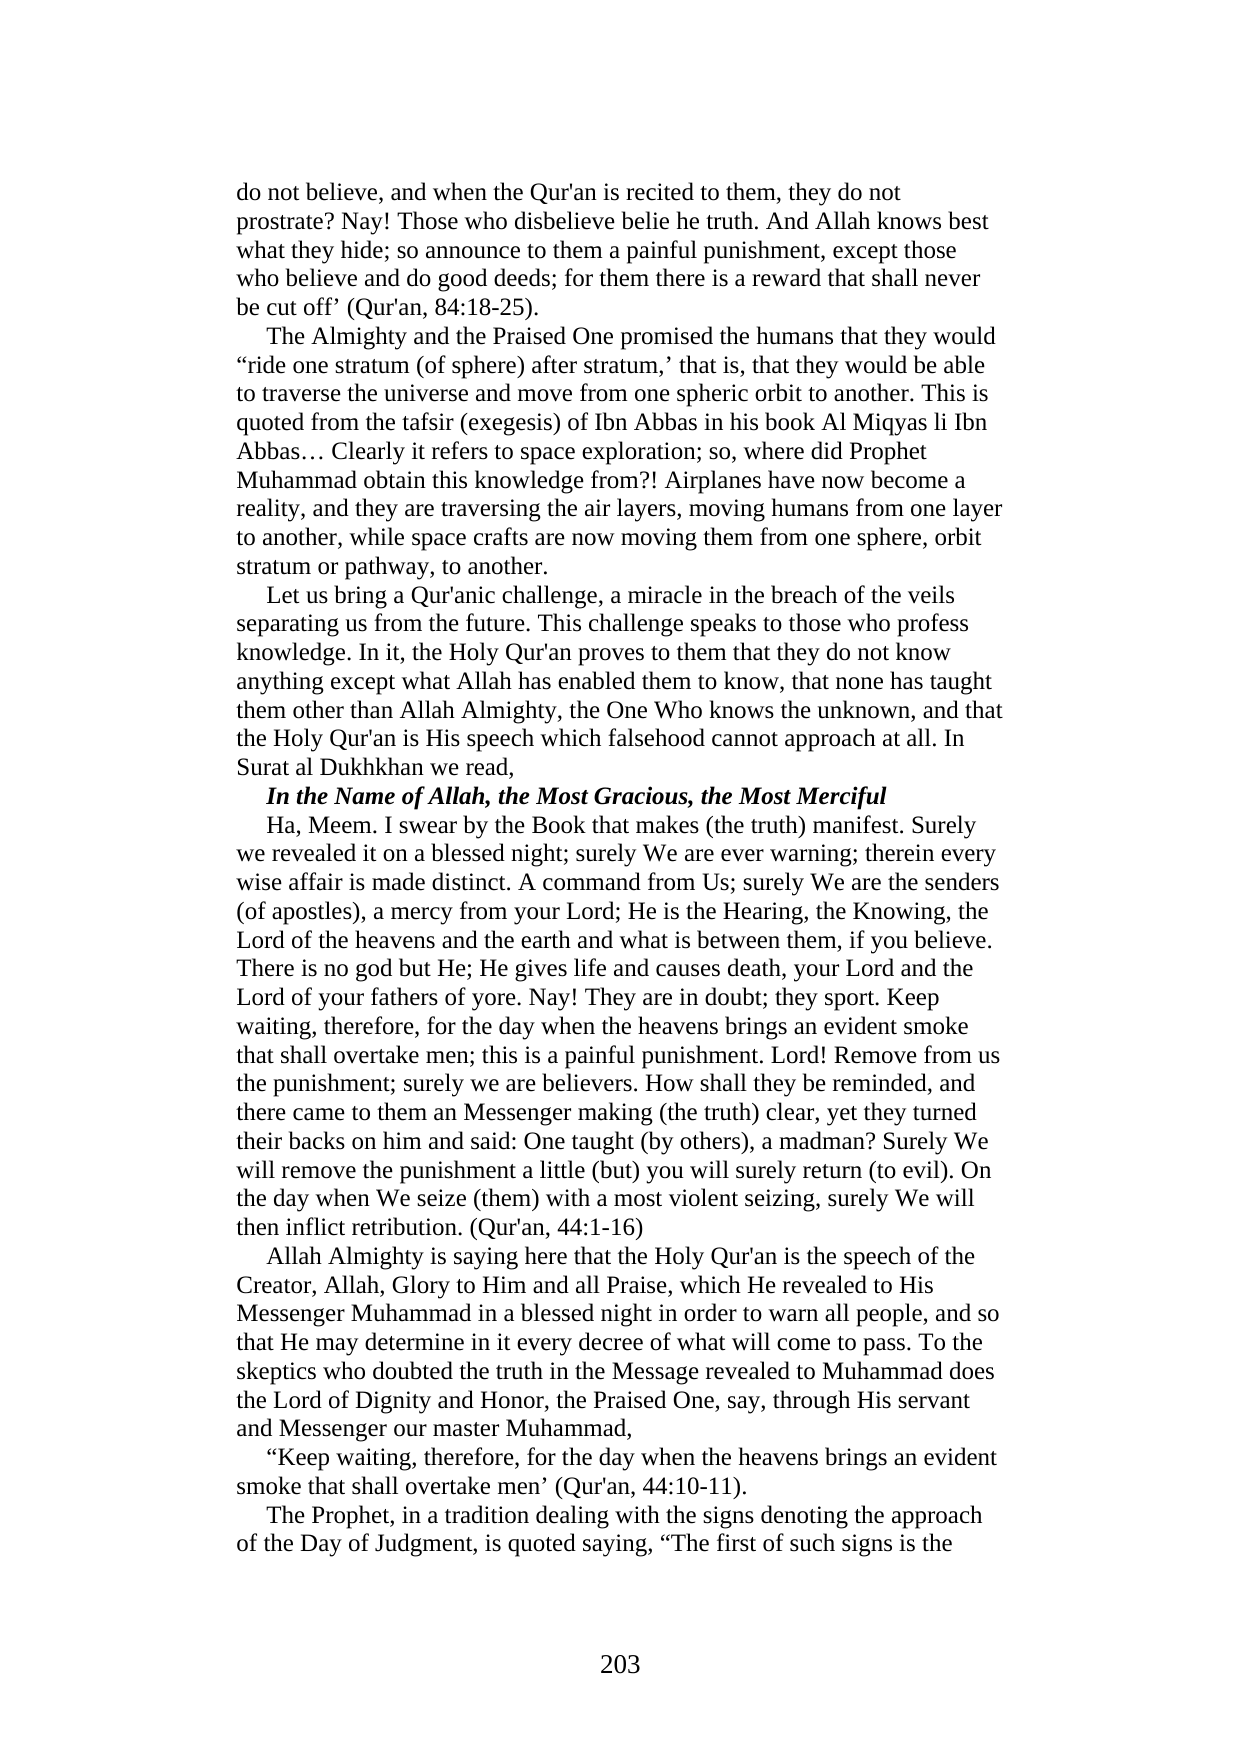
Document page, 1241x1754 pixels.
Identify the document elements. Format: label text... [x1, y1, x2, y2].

text Ha, Meem. I swear by the Book that makes (the truth) manifest. Surely we revealed it on a blessed night; surely We are ever warning; therein every wise affair is made distinct. A command from Us; surely We are the senders (of apostles), a mercy from your Lord; He is the Hearing, the Knowing, the Lord of the heavens and the earth and what is between them, if you believe. There is no god but He; He gives life and causes death, your Lord and the Lord of your fathers of yore. Nay! They are in doubt; they sport. Keep waiting, therefore, for the day when the heavens brings an evident smoke that shall overtake men; this is a painful punishment. Lord! Remove from us the punishment; surely we are believers. How shall they be reminded, and there came to them an Messenger making (the truth) clear, yet they turned their backs on him and said: One taught (by others), a madman? Surely We will remove the punishment a little (but) you will surely return (to evil). On the day when We seize (them) with a most violent seizing, surely We will then inflict retribution. (Qur'an, 44:1-16) [236, 810, 1004, 1241]
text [236, 1500, 1004, 1557]
text In the Name of Allah, the Most Gracious, the Most Merciful [236, 781, 1004, 810]
text The Almighty and the Praised One promised the humans that they would “ride one stratum (of sphere) after stratum,’ that is, that they would be able to traverse the universe and move from one spheric orbit to another. This is quoted from the tafsir (exegesis) of Ibn Abbas in his book Al Miqyas li Ibn Abbas… Clearly it refers to space exploration; so, where did Prophet Muhammad obtain this knowledge from?! Airplanes have now become a reality, and they are traversing the air layers, moving humans from one layer to another, while space crafts are now moving them from one sphere, orbit stratum or pathway, to another. [236, 321, 1004, 580]
text Allah Almighty is saying here that the Holy Qur'an is the speech of the Creator, Allah, Glory to Him and all Praise, which He revealed to His Messenger Muhammad in a blessed night in order to warn all people, and so that He may determine in it every decree of what will come to pass. To the skeptics who doubted the truth in the Message revealed to Muhammad does the Lord of Dignity and Honor, the Praised One, say, through His servant and Messenger our master Muhammad, [236, 1241, 1004, 1442]
text Let us bring a Qur'anic challenge, a miracle in the breach of the veils separating us from the future. This challenge speaks to those who profess knowledge. In it, the Holy Qur'an proves to them that they do not know anything except what Allah has enabled them to know, that none has taught them other than Allah Almighty, the One Who knows the unknown, and that the Holy Qur'an is His speech which falsehood cannot approach at all. In Surat al Dukhkhan we read, [236, 580, 1004, 781]
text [236, 177, 1004, 321]
text “Keep waiting, therefore, for the day when the heavens brings an evident smoke that shall overtake men’ (Qur'an, 44:10-11). [236, 1442, 1004, 1500]
